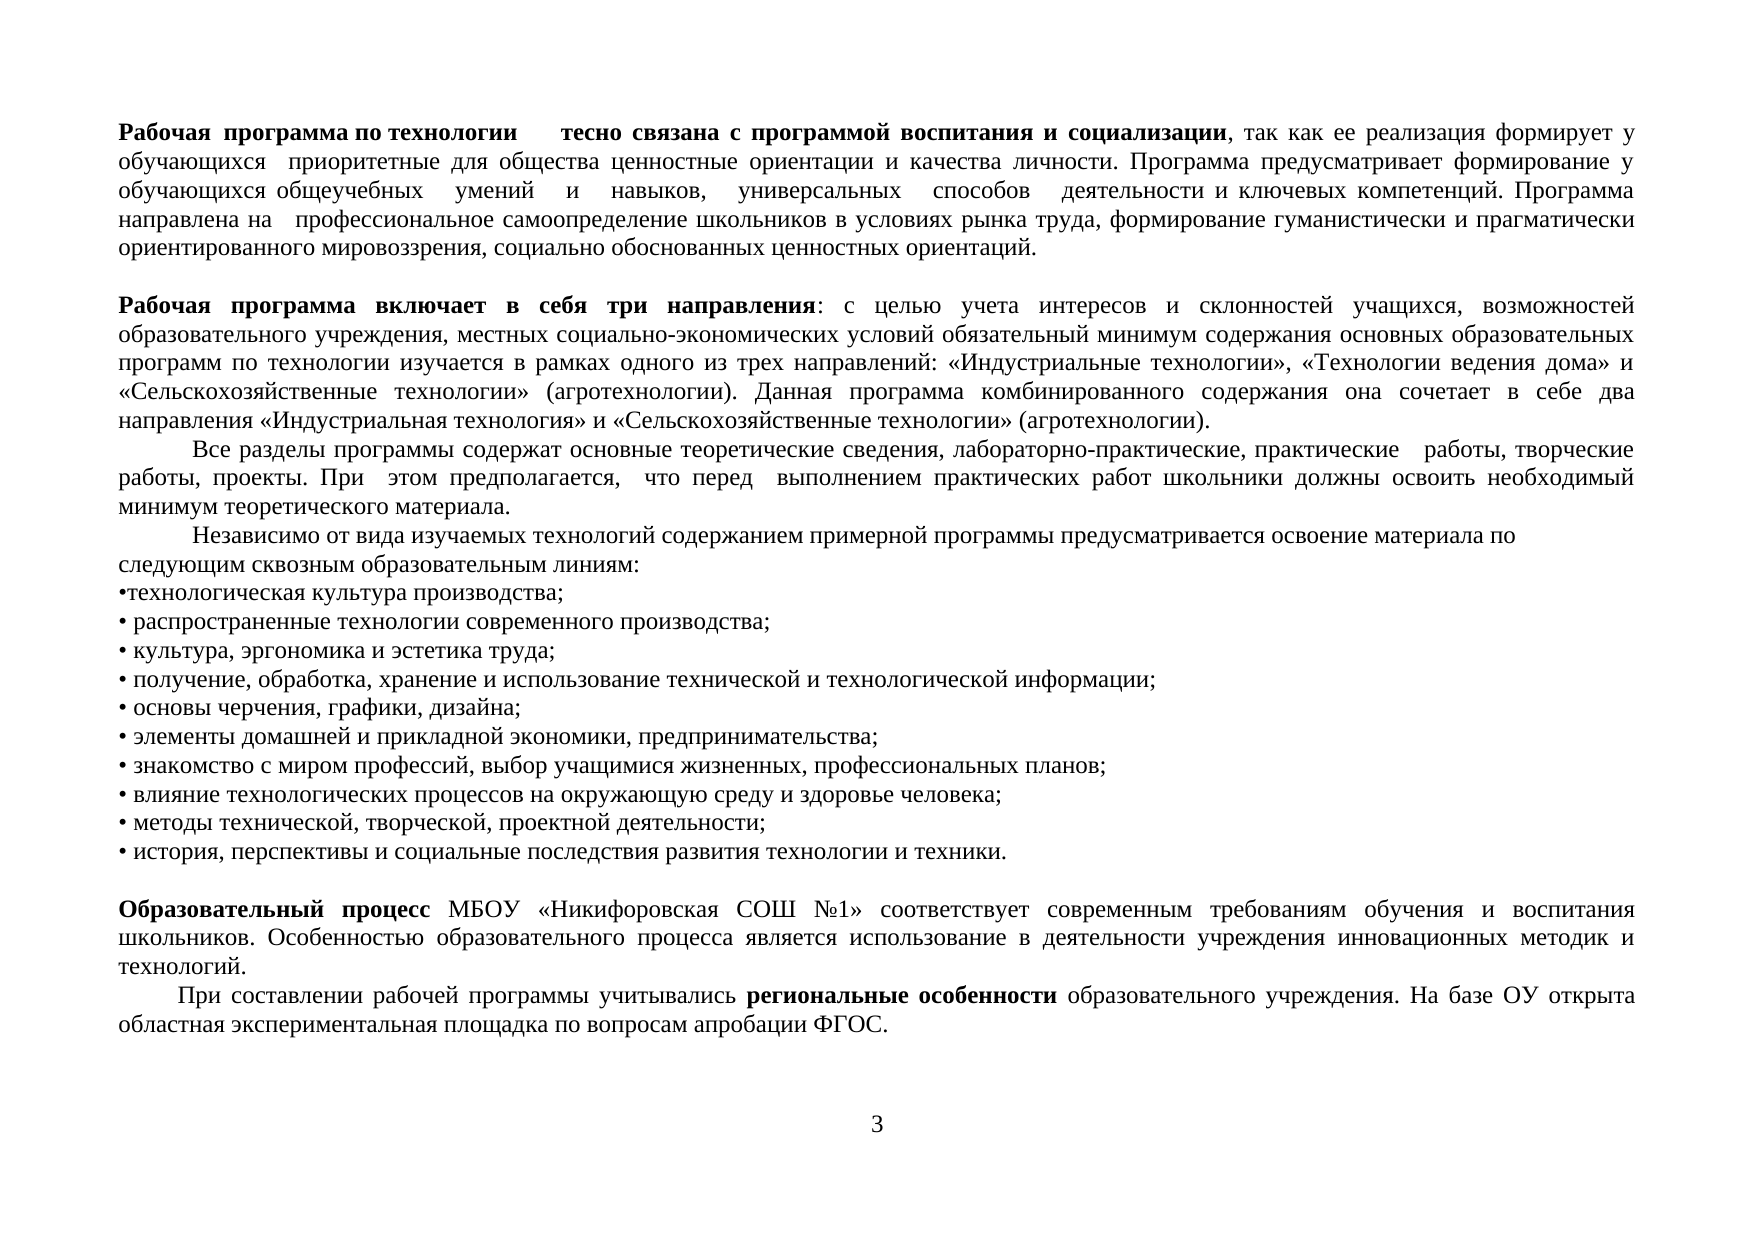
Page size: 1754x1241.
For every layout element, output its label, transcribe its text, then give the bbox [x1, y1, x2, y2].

text Рабочая программа по технологии тесно связана с программой воспитания и социализации, так как ее реализация формирует у обучающихся приоритетные для общества ценностные ориентации и качества личности. Программа предусматривает формирование у обучающихся общеучебных умений и навыков, универсальных способов деятельности и ключевых компетенций. Программа направлена на профессиональное самоопределение школьников в условиях рынка труда, формирование гуманистически и прагматически ориентированного мировоззрения, социально обоснованных ценностных ориентаций. [118, 117, 1636, 261]
text Образовательный процесс МБОУ «Никифоровская СОШ №1» соответствует современным требованиям обучения и воспитания школьников. Особенностью образовательного процесса является использование в деятельности учреждения инновационных методик и технологий. [118, 894, 1636, 980]
text Все разделы программы содержат основные теоретические сведения, лабораторно-практические, практические работы, творческие работы, проекты. При этом предполагается, что перед выполнением практических работ школьники должны освоить необходимый минимум теоретического материала. [118, 434, 1636, 520]
text Рабочая программа включает в себя три направления: с целью учета интересов и склонностей учащихся, возможностей образовательного учреждения, местных социально-экономических условий обязательный минимум содержания основных образовательных программ по технологии изучается в рамках одного из трех направлений: «Индустриальные технологии», «Технологии ведения дома» и «Сельскохозяйственные технологии» (агротехнологии). Данная программа комбинированного содержания она сочетает в себе два направления «Индустриальная технология» и «Сельскохозяйственные технологии» (агротехнологии). [118, 290, 1636, 434]
text При составлении рабочей программы учитывались региональные особенности образовательного учреждения. На базе ОУ открыта областная экспериментальная площадка по вопросам апробации ФГОС. [118, 980, 1636, 1037]
text Независимо от вида изучаемых технологий содержанием примерной программы предусматривается освоение материала по следующим сквозным образовательным линиям: •технологическая культура производства; • распространенные технологии современного производства; • культура, эргономика и эстетика труда; • получение, обработка, хранение и использование технической и технологической информации; • основы черчения, графики, дизайна; • элементы домашней и прикладной экономики, предпринимательства; • знакомство с миром профессий, выбор учащимися жизненных, профессиональных планов; • влияние технологических процессов на окружающую среду и здоровье человека; • методы технической, творческой, проектной деятельности; • история, перспективы и социальные последствия развития технологии и техники. [118, 520, 1636, 865]
